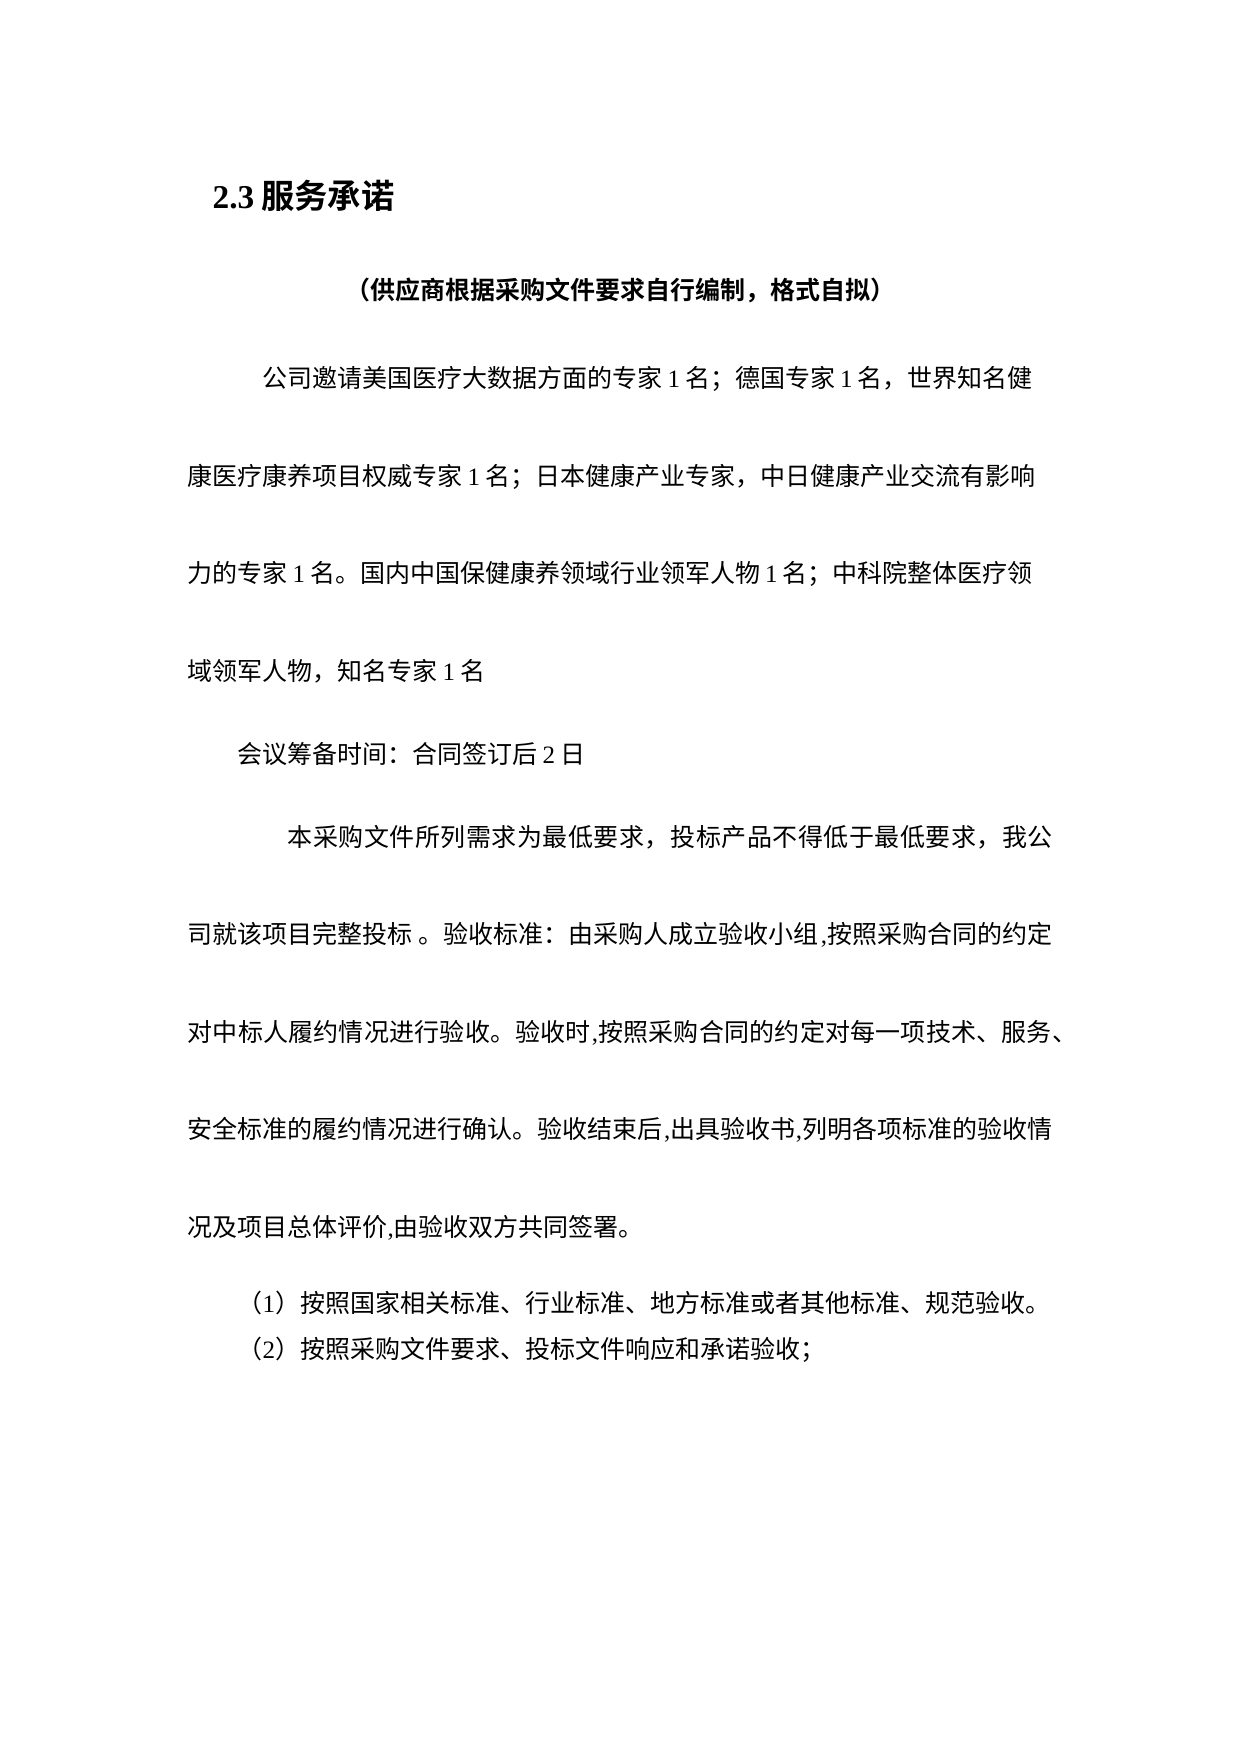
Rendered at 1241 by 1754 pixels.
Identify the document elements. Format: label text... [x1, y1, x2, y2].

text （供应商根据采购文件要求自行编制，格式自拟） [187, 256, 1053, 321]
text 公司邀请美国医疗大数据方面的专家1名；德国专家1名，世界知名健康医疗康养项目权威专家1名；日本健康产业专家，中日健康产业交流有影响力的专家1名。国内中国保健康养领域行业领军人物1名；中科院整体医疗领域领军人物，知名专家1名 [187, 344, 1053, 702]
text （2）按照采购文件要求、投标文件响应和承诺验收； [187, 1322, 1053, 1368]
text 会议筹备时间：合同签订后2日 [187, 720, 1053, 785]
text 德国专家2.3服务承诺 [187, 162, 1053, 227]
text 本采购文件所列需求为最低要求，投标产品不得低于最低要求，我公司就该项目完整投标 。验收标准：由采购人成立验收小组,按照采购合同的约定对中标人履约情况进行验收。验收时,按照采购合同的约定对每一项技术、服务、安全标准的履约情况进行确认。验收结束后,出具验收书,列明各项标准的验收情况及项目总体评价,由验收双方共同签署。 [187, 803, 1053, 1258]
text （1）按照国家相关标准、行业标准、地方标准或者其他标准、规范验收。 [187, 1276, 1053, 1322]
